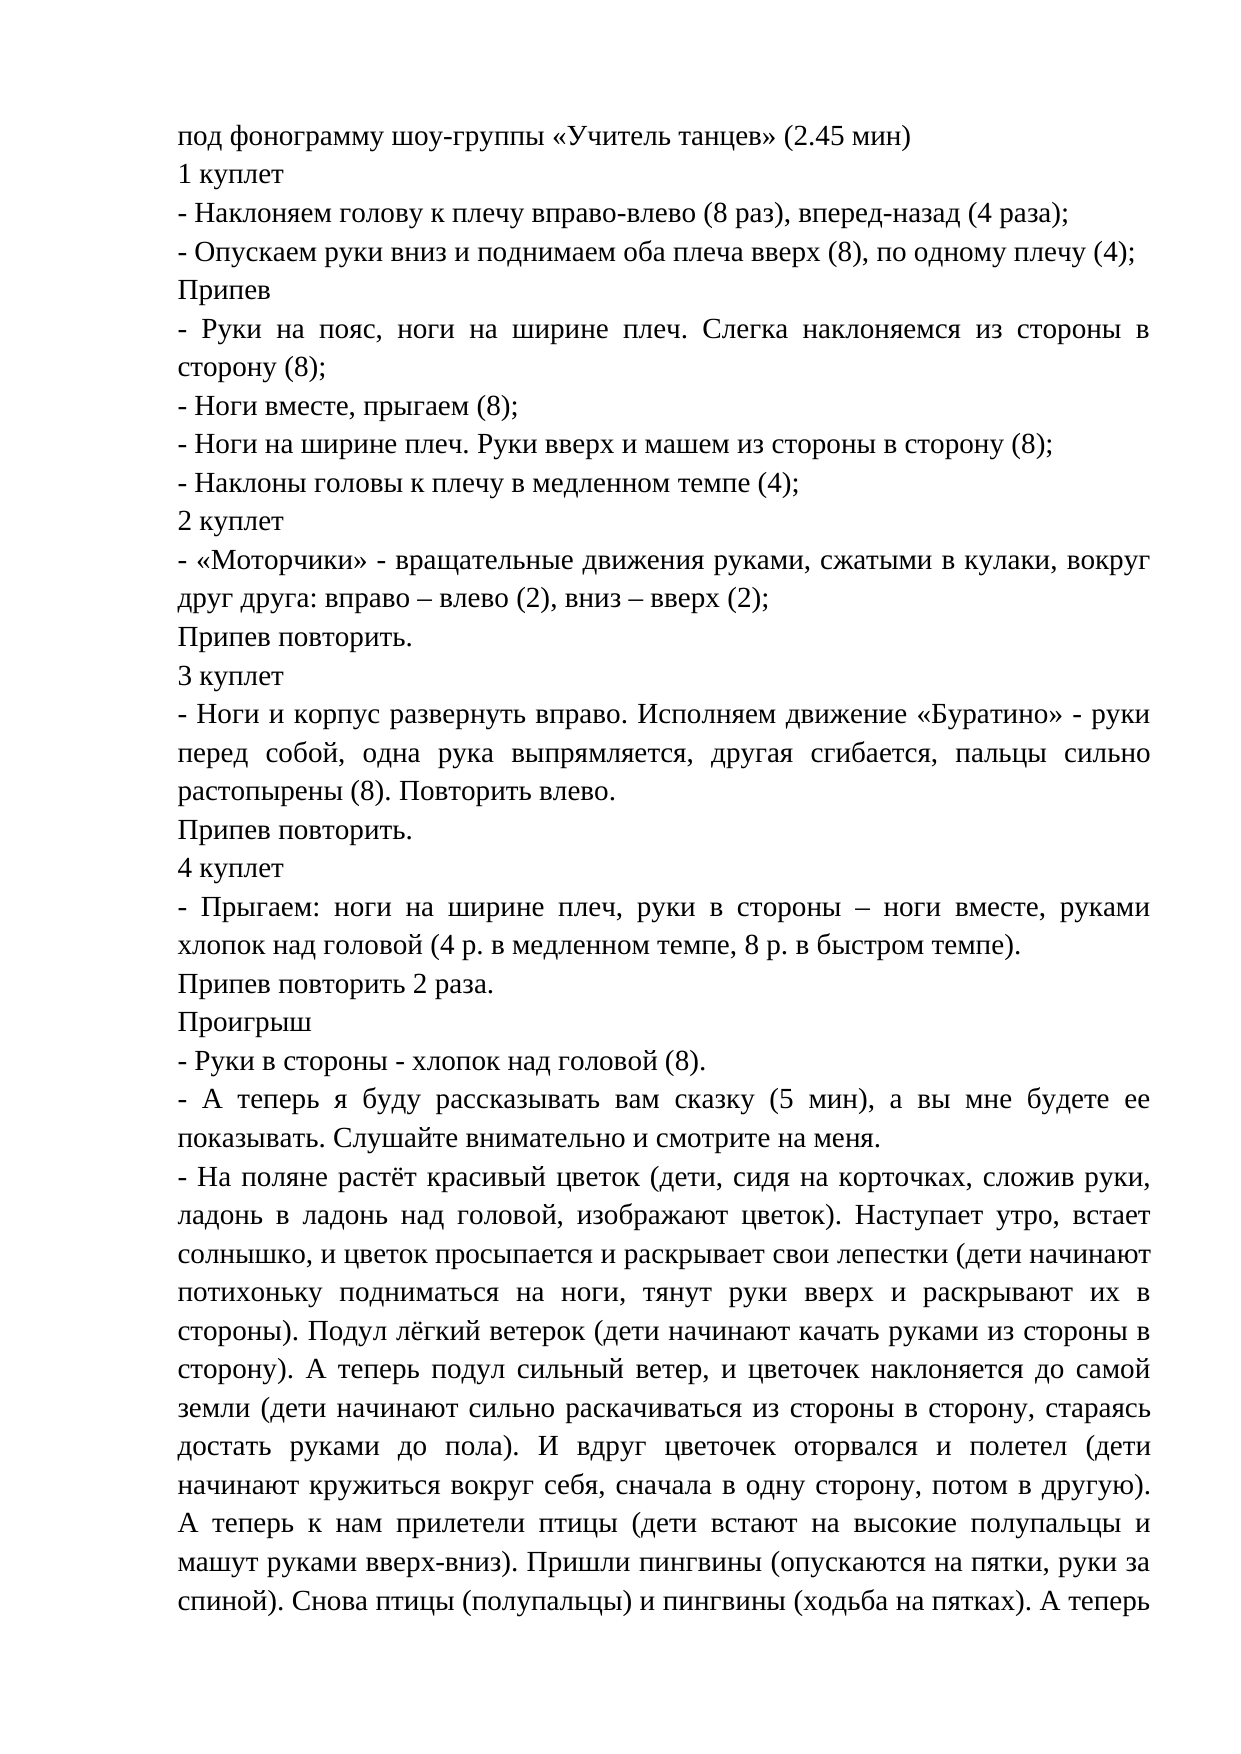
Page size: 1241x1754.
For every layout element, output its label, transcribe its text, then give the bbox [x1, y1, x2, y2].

text - Руки на пояс, ноги на ширине плеч. Слегка наклоняемся из стороны в сторону (8); [177, 311, 1152, 383]
text 1 куплет [177, 157, 1152, 190]
text 4 куплет [177, 850, 1152, 884]
text - Ноги и корпус развернуть вправо. Исполняем движение «Буратино» - руки перед собой, одна рука выпрямляется, другая сгибается, пальцы сильно растопырены (8). Повторить влево. [177, 696, 1152, 807]
text - А теперь я буду рассказывать вам сказку (5 мин), а вы мне будете ее показывать. Слушайте внимательно и смотрите на меня. [177, 1082, 1152, 1154]
text - Прыгаем: ноги на ширине плеч, руки в стороны – ноги вместе, руками хлопок над головой (4 р. в медленном темпе, 8 р. в быстром темпе). [177, 889, 1152, 961]
text - Наклоны головы к плечу в медленном темпе (4); [177, 465, 1152, 498]
text - Руки в стороны - хлопок над головой (8). [177, 1043, 1152, 1077]
text под фонограмму шоу-группы «Учитель танцев» (2.45 мин) [177, 118, 1152, 152]
text Припев повторить. [177, 619, 1152, 653]
text 3 куплет [177, 658, 1152, 691]
text - «Моторчики» - вращательные движения руками, сжатыми в кулаки, вокруг друг друга: вправо – влево (2), вниз – вверх (2); [177, 542, 1152, 614]
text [177, 1159, 1152, 1616]
text Проигрыш [177, 1004, 1152, 1038]
text - Ноги вместе, прыгаем (8); [177, 388, 1152, 421]
text Припев повторить. [177, 812, 1152, 845]
text 2 куплет [177, 503, 1152, 537]
text Припев повторить 2 раза. [177, 966, 1152, 999]
text - Наклоняем голову к плечу вправо-влево (8 раз), вперед-назад (4 раза); [177, 195, 1152, 229]
text - Ноги на ширине плеч. Руки вверх и машем из стороны в сторону (8); [177, 426, 1152, 460]
text Припев [177, 272, 1152, 306]
text - Опускаем руки вниз и поднимаем оба плеча вверх (8), по одному плечу (4); [177, 234, 1152, 267]
